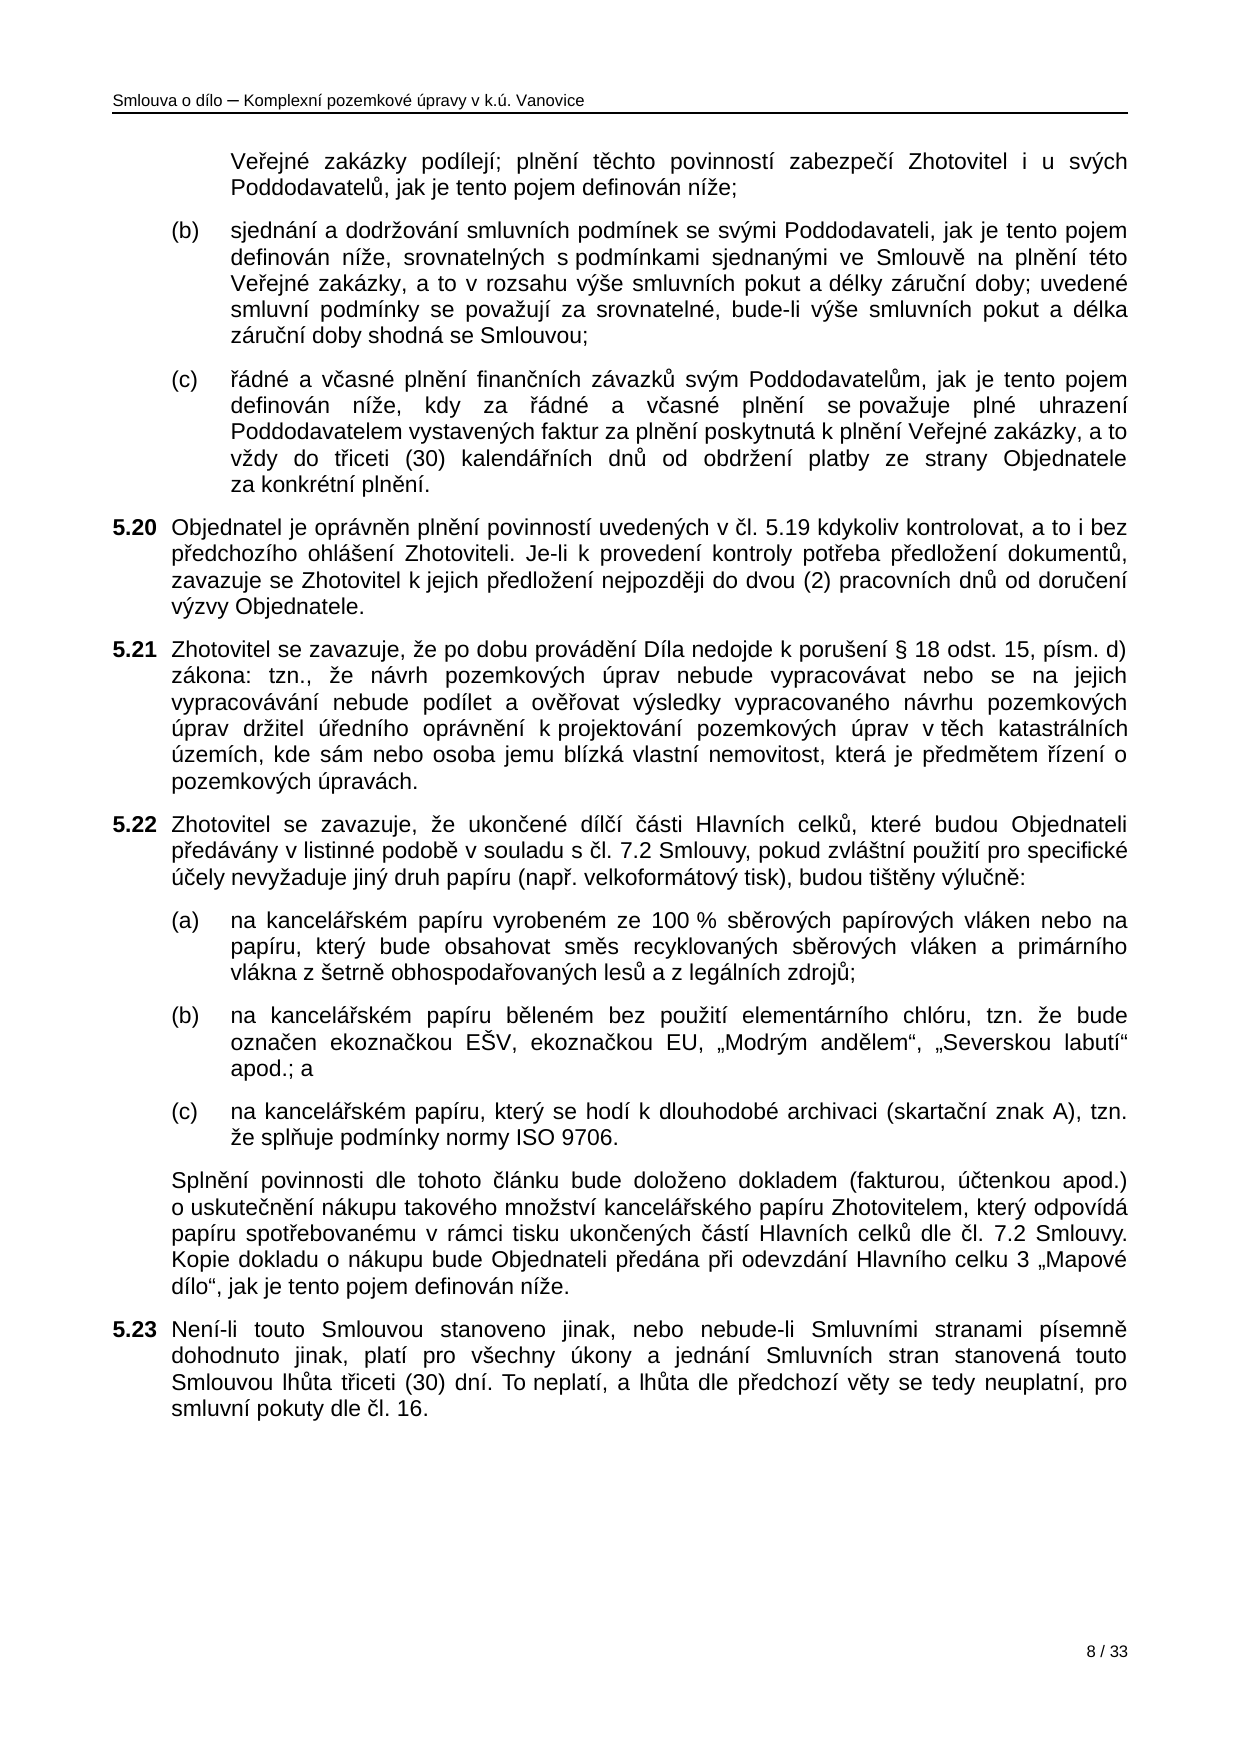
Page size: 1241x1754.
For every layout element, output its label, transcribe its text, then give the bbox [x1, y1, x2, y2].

text Zhotovitel se zavazuje, že ukončené dílčí části Hlavních celků, které budou Objednateli předávány v listinné podobě v souladu s čl. 7.2 Smlouvy, pokud zvláštní použití pro specifické účely nevyžaduje jiný druh papíru (např. velkoformátový tisk), budou tištěny výlučně: [112, 811, 1128, 890]
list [171, 148, 1128, 200]
list na kancelářském papíru, který se hodí k dlouhodobé archivaci (skartační znak A), tzn. že splňuje podmínky normy ISO 9706. [171, 1098, 1128, 1151]
list Splnění povinnosti dle tohoto článku bude doloženo dokladem (fakturou, účtenkou apod.) o uskutečnění nákupu takového množství kancelářského papíru Zhotovitelem, který odpovídá papíru spotřebovanému v rámci tisku ukončených částí Hlavních celků dle čl. 7.2 Smlouvy. Kopie dokladu o nákupu bude Objednateli předána při odevzdání Hlavního celku 3 „Mapové dílo“, jak je tento pojem definován níže. [171, 1167, 1128, 1299]
text Není-li touto Smlouvou stanoveno jinak, nebo nebude-li Smluvními stranami písemně dohodnuto jinak, platí pro všechny úkony a jednání Smluvních stran stanovená touto Smlouvou lhůta třiceti (30) dní. To neplatí, a lhůta dle předchozí věty se tedy neuplatní, pro smluvní pokuty dle čl. 16. [112, 1316, 1128, 1421]
list na kancelářském papíru vyrobeném ze 100 % sběrových papírových vláken nebo na papíru, který bude obsahovat směs recyklovaných sběrových vláken a primárního vlákna z šetrně obhospodařovaných lesů a z legálních zdrojů; [171, 907, 1128, 986]
list na kancelářském papíru běleném bez použití elementárního chlóru, tzn. že bude označen ekoznačkou EŠV, ekoznačkou EU, „Modrým andělem“, „Severskou labutí“ apod.; a [171, 1002, 1128, 1081]
text Objednatel je oprávněn plnění povinností uvedených v čl. 5.19 kdykoliv kontrolovat, a to i bez předchozího ohlášení Zhotoviteli. Je-li k provedení kontroly potřeba předložení dokumentů, zavazuje se Zhotovitel k jejich předložení nejpozději do dvou (2) pracovních dnů od doručení výzvy Objednatele. [112, 514, 1128, 619]
list řádné a včasné plnění finančních závazků svým Poddodavatelům, jak je tento pojem definován níže, kdy za řádné a včasné plnění se považuje plné uhrazení Poddodavatelem vystavených faktur za plnění poskytnutá k plnění Veřejné zakázky, a to vždy do třiceti (30) kalendářních dnů od obdržení platby ze strany Objednatele za konkrétní plnění. [171, 366, 1128, 497]
text Zhotovitel se zavazuje, že po dobu provádění Díla nedojde k porušení § 18 odst. 15, písm. d) zákona: tzn., že návrh pozemkových úprav nebude vypracovávat nebo se na jejich vypracovávání nebude podílet a ověřovat výsledky vypracovaného návrhu pozemkových úprav držitel úředního oprávnění k projektování pozemkových úprav v těch katastrálních územích, kde sám nebo osoba jemu blízká vlastní nemovitost, která je předmětem řízení o pozemkových úpravách. [112, 636, 1128, 794]
list sjednání a dodržování smluvních podmínek se svými Poddodavateli, jak je tento pojem definován níže, srovnatelných s podmínkami sjednanými ve Smlouvě na plnění této Veřejné zakázky, a to v rozsahu výše smluvních pokut a délky záruční doby; uvedené smluvní podmínky se považují za srovnatelné, bude-li výše smluvních pokut a délka záruční doby shodná se Smlouvou; [171, 217, 1128, 349]
